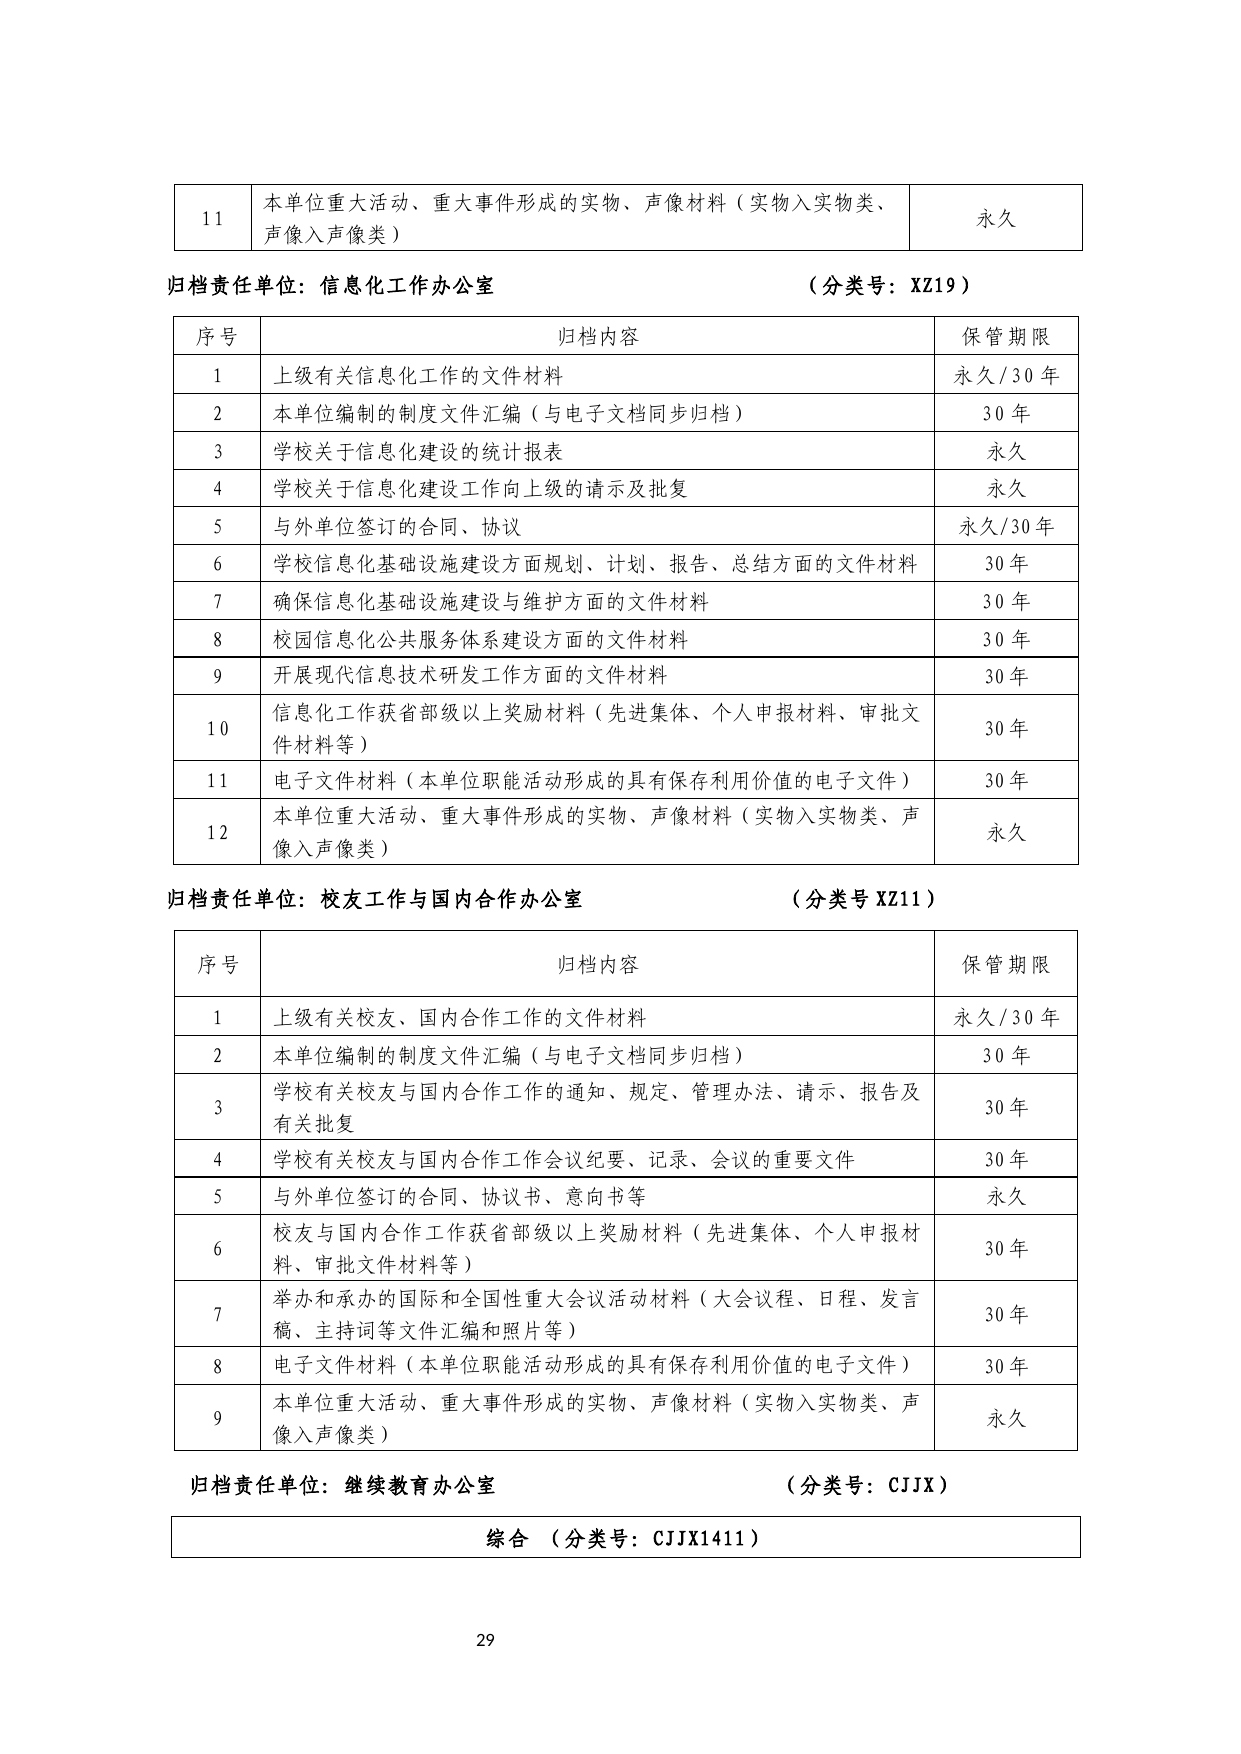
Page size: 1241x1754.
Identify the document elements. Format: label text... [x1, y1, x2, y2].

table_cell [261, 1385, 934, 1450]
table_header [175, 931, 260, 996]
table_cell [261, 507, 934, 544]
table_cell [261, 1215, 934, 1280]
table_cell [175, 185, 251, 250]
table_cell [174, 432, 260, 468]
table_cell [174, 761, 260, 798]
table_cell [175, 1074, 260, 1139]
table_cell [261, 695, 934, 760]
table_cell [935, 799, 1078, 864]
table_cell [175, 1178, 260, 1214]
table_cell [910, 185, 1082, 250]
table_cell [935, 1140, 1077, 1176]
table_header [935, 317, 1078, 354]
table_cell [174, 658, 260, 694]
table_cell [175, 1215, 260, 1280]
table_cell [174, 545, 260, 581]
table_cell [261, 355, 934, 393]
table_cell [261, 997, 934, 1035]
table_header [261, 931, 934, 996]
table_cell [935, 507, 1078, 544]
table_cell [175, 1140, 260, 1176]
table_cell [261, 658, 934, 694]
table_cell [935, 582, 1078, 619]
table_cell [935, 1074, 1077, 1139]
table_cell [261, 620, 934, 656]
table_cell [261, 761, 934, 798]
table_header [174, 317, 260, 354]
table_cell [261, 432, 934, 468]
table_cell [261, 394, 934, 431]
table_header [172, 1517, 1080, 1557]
text 归档责任单位：继续教育办公室 （分类号：CJJX） [165, 1467, 1087, 1500]
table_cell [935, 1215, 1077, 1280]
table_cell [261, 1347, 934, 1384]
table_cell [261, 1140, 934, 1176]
text 归档责任单位：信息化工作办公室 （分类号：XZ19） [165, 267, 1087, 300]
text 归档责任单位：校友工作与国内合作办公室 （分类号XZ11） [165, 881, 1087, 913]
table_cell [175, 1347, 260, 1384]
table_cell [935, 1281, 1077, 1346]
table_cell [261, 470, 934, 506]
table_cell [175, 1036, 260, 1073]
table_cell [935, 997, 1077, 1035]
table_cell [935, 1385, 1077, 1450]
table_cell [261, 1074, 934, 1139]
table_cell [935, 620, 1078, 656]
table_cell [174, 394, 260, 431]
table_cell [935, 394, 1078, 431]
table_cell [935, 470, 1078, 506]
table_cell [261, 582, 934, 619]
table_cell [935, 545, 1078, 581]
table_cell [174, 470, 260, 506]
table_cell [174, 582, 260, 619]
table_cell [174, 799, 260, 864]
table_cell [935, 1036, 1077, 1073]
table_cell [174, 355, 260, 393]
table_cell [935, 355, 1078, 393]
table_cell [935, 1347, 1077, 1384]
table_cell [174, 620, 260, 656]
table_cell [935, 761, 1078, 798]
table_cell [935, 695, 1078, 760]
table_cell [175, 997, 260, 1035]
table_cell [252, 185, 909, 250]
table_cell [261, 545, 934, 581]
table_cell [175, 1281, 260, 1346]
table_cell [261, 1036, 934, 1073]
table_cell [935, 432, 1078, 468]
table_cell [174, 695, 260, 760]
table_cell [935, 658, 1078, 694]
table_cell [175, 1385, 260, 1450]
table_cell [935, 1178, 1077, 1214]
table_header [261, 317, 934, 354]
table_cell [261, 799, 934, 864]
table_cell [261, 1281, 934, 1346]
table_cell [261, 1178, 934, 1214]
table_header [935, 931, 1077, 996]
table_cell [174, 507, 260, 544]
